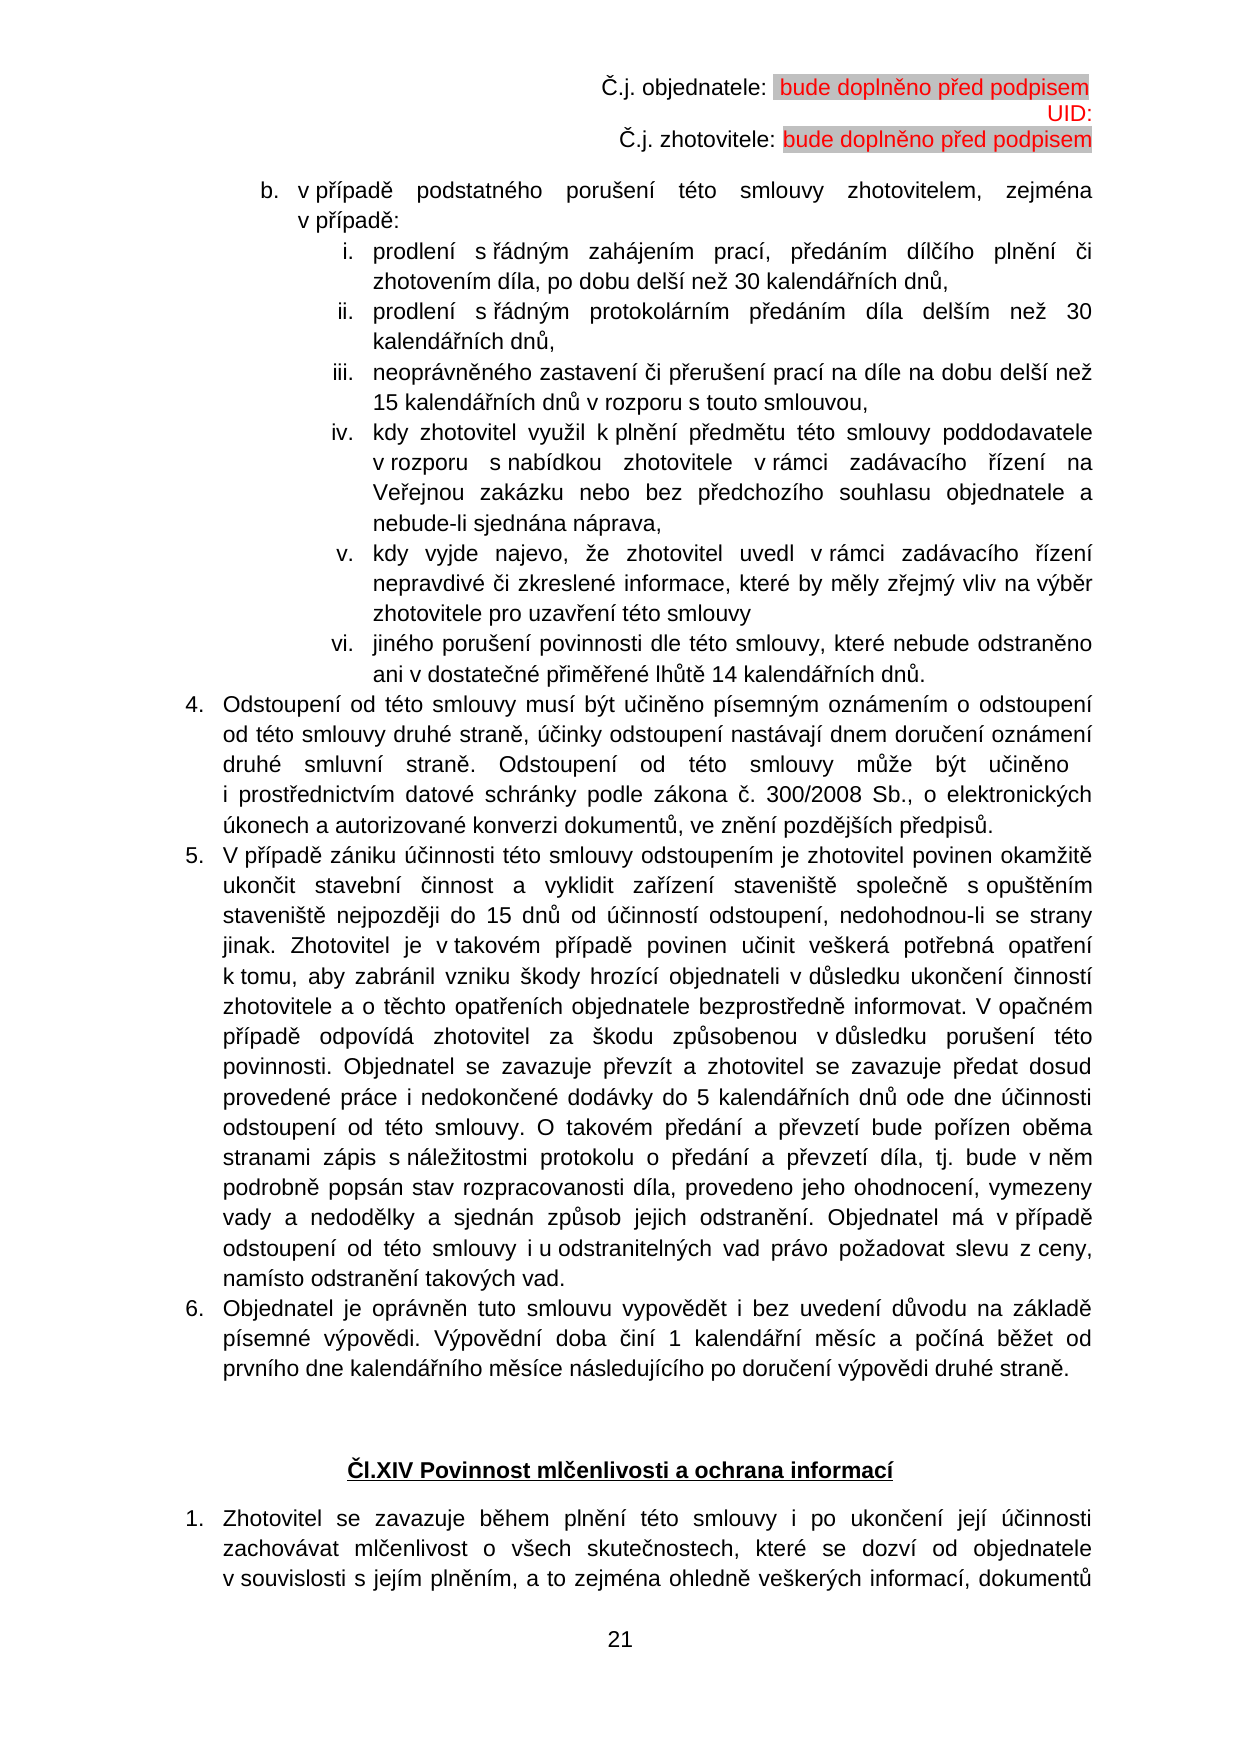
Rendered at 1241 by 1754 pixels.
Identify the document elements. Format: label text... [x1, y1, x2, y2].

list kdy vyjde najevo, že zhotovitel uvedl v rámci zadávacího řízení nepravdivé či zkreslené informace, které by měly zřejmý vliv na výběr zhotovitele pro uzavření této smlouvy [354, 540, 1093, 626]
list Odstoupení od této smlouvy musí být učiněno písemným oznámením o odstoupení od této smlouvy druhé straně, účinky odstoupení nastávají dnem doručení oznámení druhé smluvní straně. Odstoupení od této smlouvy může být učiněno i prostřednictvím datové schránky podle zákona č. 300/2008 Sb., o elektronických úkonech a autorizované konverzi dokumentů, ve znění pozdějších předpisů. [185, 691, 1093, 838]
list prodlení s řádným zahájením prací, předáním dílčího plnění či zhotovením díla, po dobu delší než 30 kalendářních dnů, [354, 238, 1093, 294]
list v případě podstatného porušení této smlouvy zhotovitelem, zejména v případě: [260, 177, 1093, 234]
list Objednatel je oprávněn tuto smlouvu vypovědět i bez uvedení důvodu na základě písemné výpovědi. Výpovědní doba činí 1 kalendářní měsíc a počíná běžet od prvního dne kalendářního měsíce následujícího po doručení výpovědi druhé straně. [185, 1295, 1093, 1382]
list V případě zániku účinnosti této smlouvy odstoupením je zhotovitel povinen okamžitě ukončit stavební činnost a vyklidit zařízení staveniště společně s opuštěním staveniště nejpozději do 15 dnů od účinností odstoupení, nedohodnou-li se strany jinak. Zhotovitel je v takovém případě povinen učinit veškerá potřebná opatření k tomu, aby zabránil vzniku škody hrozící objednateli v důsledku ukončení činností zhotovitele a o těchto opatřeních objednatele bezprostředně informovat. V opačném případě odpovídá zhotovitel za škodu způsobenou v důsledku porušení této povinnosti. Objednatel se zavazuje převzít a zhotovitel se zavazuje předat dosud provedené práce i nedokončené dodávky do 5 kalendářních dnů ode dne účinnosti odstoupení od této smlouvy. O takovém předání a převzetí bude pořízen oběma stranami zápis s náležitostmi protokolu o předání a převzetí díla, tj. bude v něm podrobně popsán stav rozpracovanosti díla, provedeno jeho ohodnocení, vymezeny vady a nedodělky a sjednán způsob jejich odstranění. Objednatel má v případě odstoupení od této smlouvy i u odstranitelných vad právo požadovat slevu z ceny, namísto odstranění takových vad. [185, 842, 1093, 1291]
list kdy zhotovitel využil k plnění předmětu této smlouvy poddodavatele v rozporu s nabídkou zhotovitele v rámci zadávacího řízení na Veřejnou zakázku nebo bez předchozího souhlasu objednatele a nebude-li sjednána náprava, [354, 419, 1093, 536]
list neoprávněného zastavení či přerušení prací na díle na dobu delší než 15 kalendářních dnů v rozporu s touto smlouvou, [354, 358, 1093, 415]
list prodlení s řádným protokolárním předáním díla delším než 30 kalendářních dnů, [354, 298, 1093, 354]
text Čl.XIV Povinnost mlčenlivosti a ochrana informací [148, 1457, 1093, 1484]
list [185, 1504, 1093, 1591]
list jiného porušení povinnosti dle této smlouvy, které nebude odstraněno ani v dostatečné přiměřené lhůtě 14 kalendářních dnů. [354, 630, 1093, 687]
